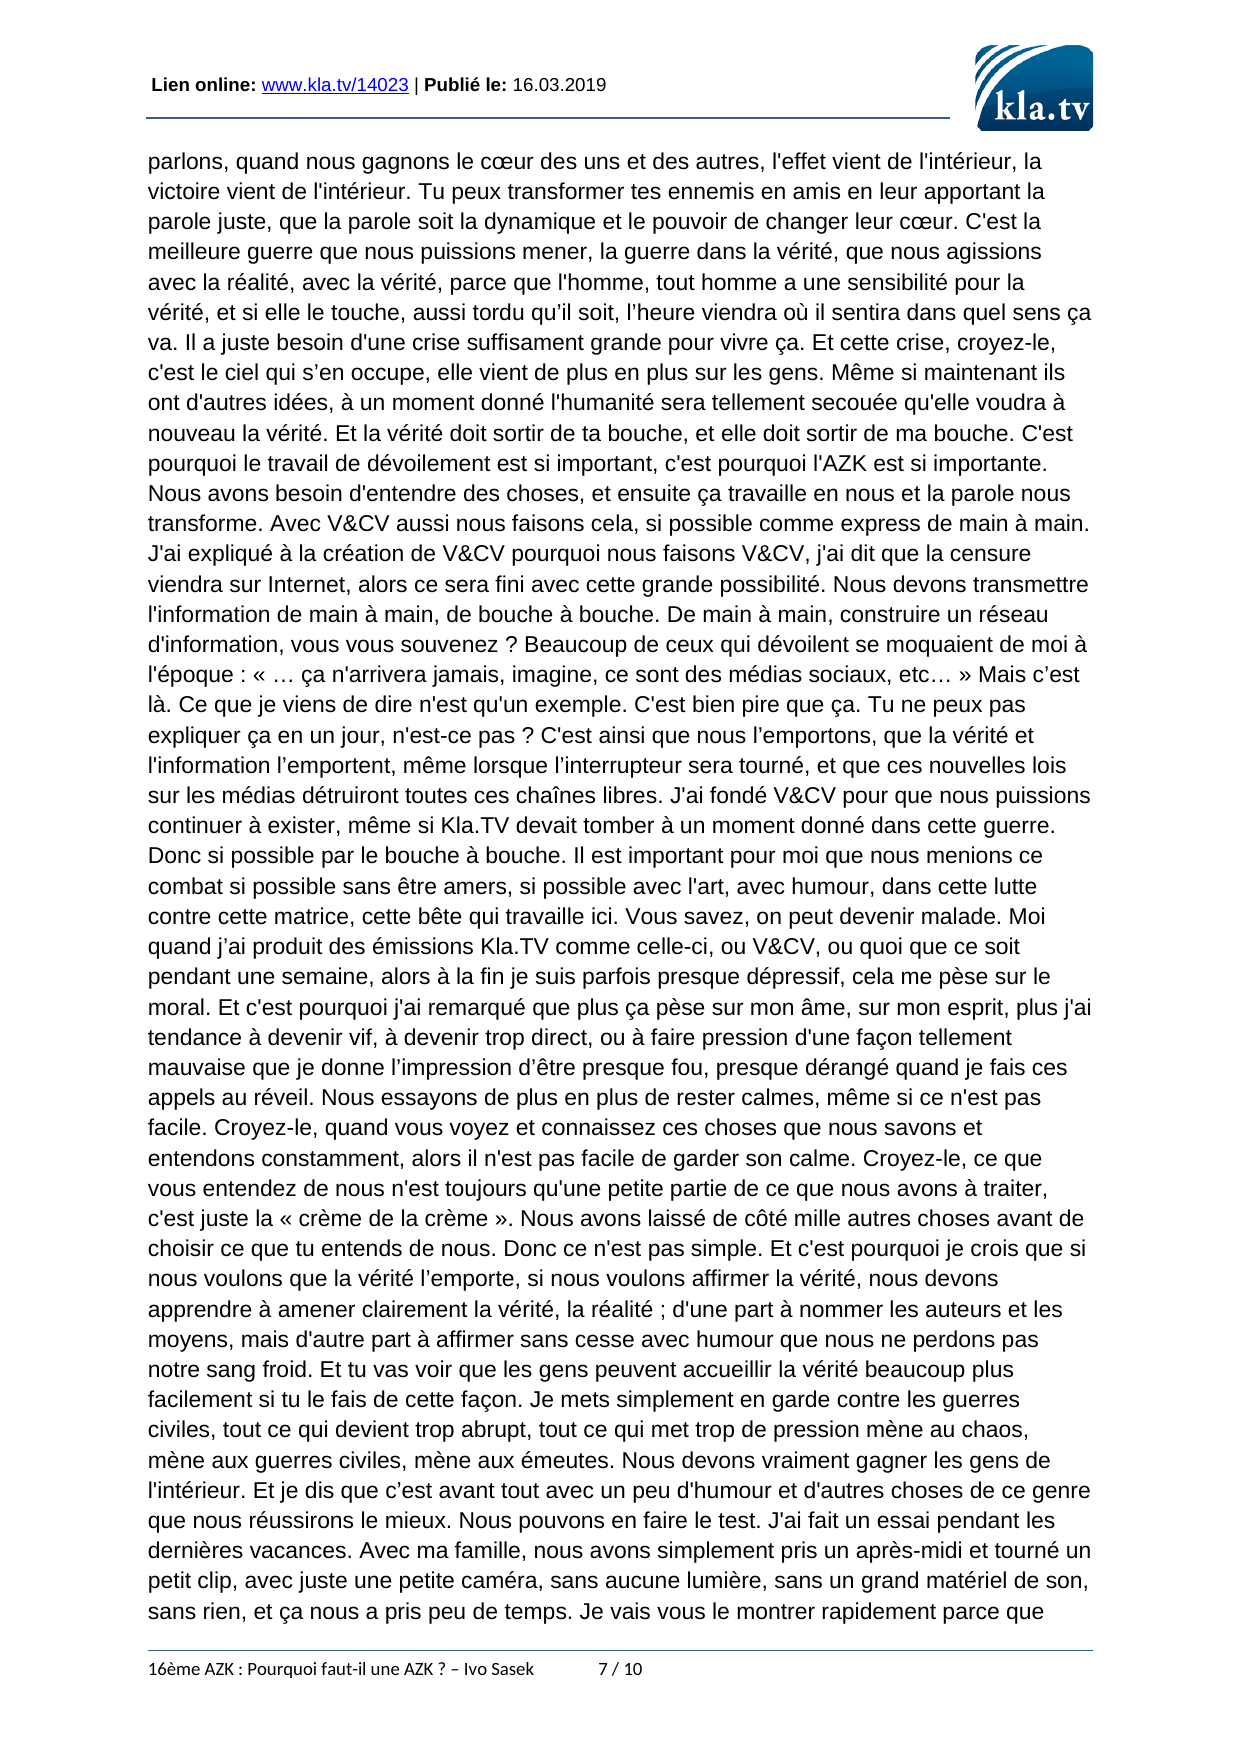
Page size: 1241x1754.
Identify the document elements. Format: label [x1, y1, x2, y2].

text [148, 148, 1093, 1624]
